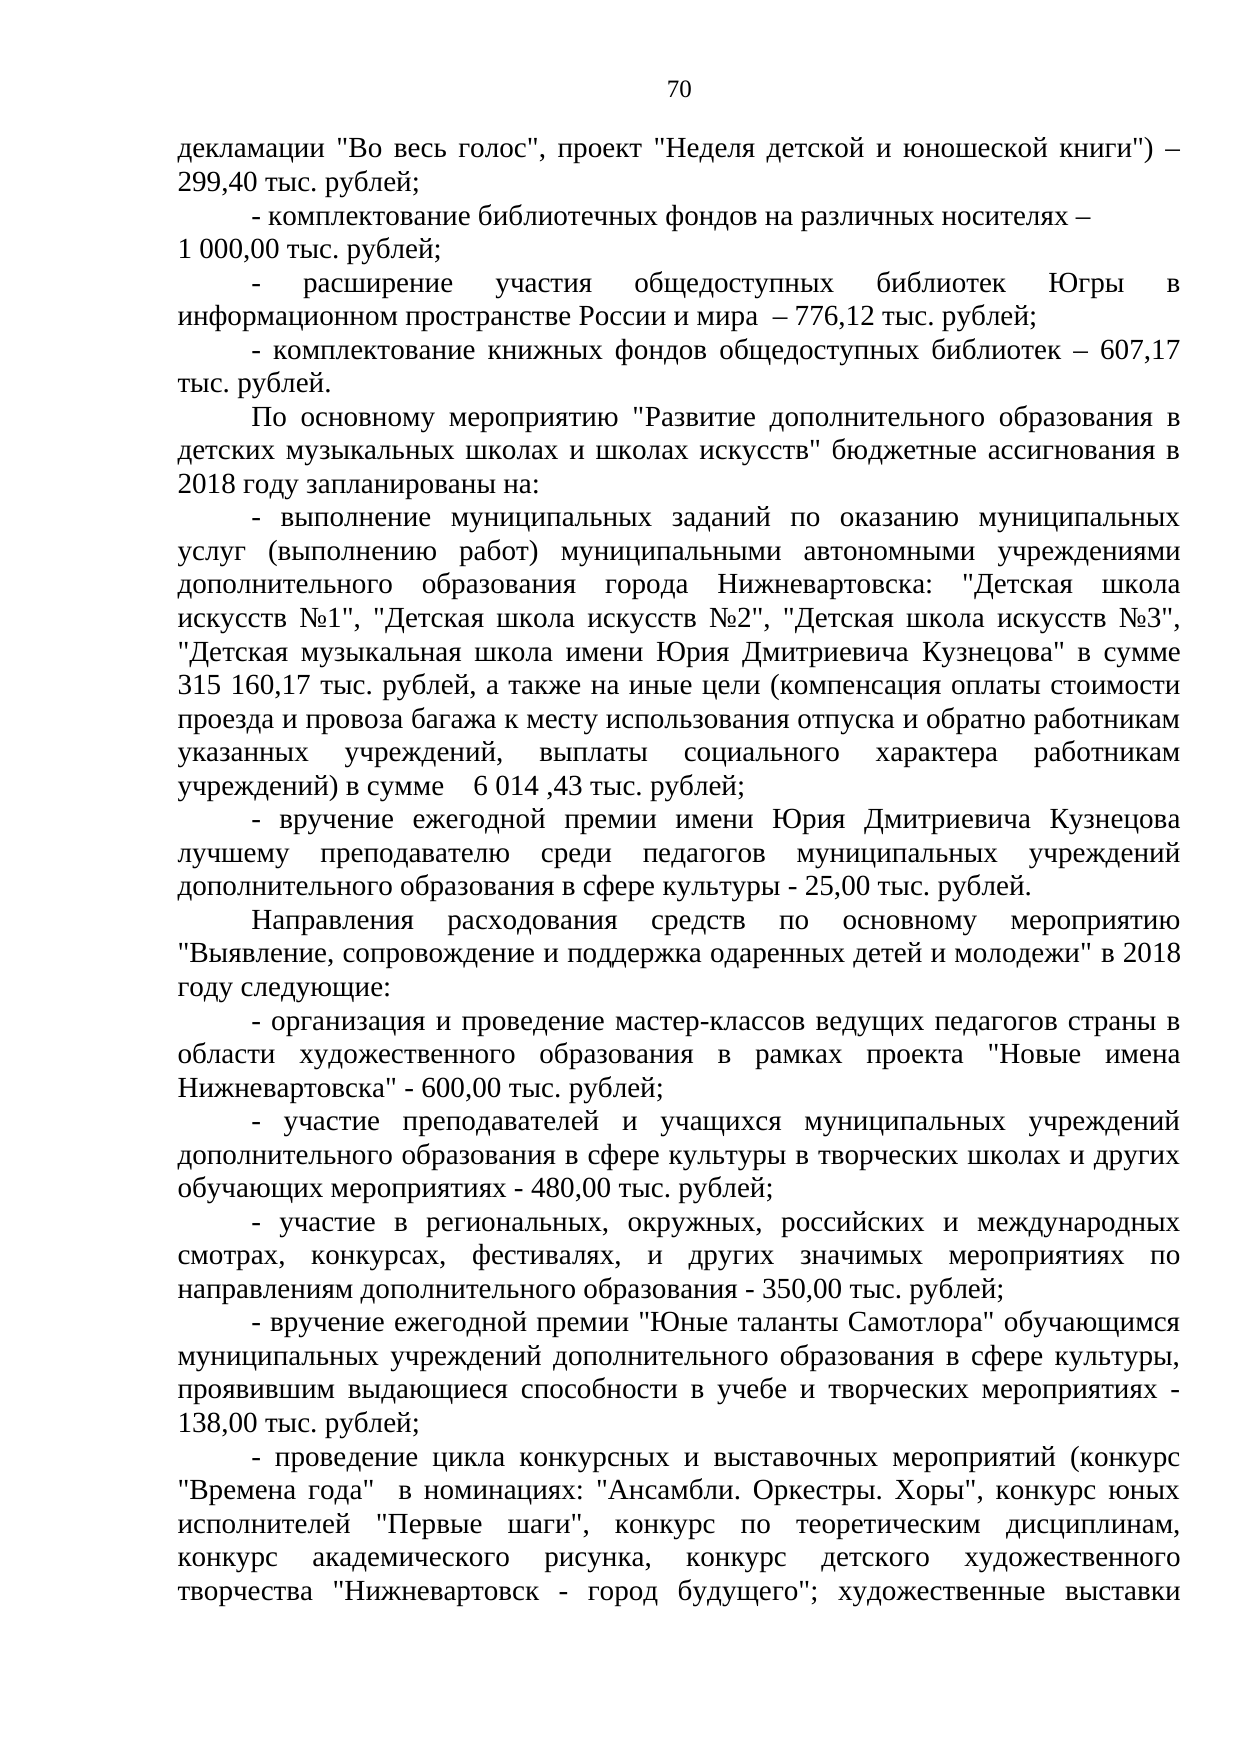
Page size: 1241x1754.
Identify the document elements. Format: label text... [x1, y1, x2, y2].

text 1 000,00 тыс. рублей; [177, 231, 1181, 265]
text - вручение ежегодной премии "Юные таланты Самотлора" обучающимся муниципальных учреждений дополнительного образования в сфере культуры, проявившим выдающиеся способности в учебе и творческих мероприятиях - 138,00 тыс. рублей; [177, 1304, 1181, 1439]
text - участие преподавателей и учащихся муниципальных учреждений дополнительного образования в сфере культуры в творческих школах и других обучающих мероприятиях - 480,00 тыс. рублей; [177, 1103, 1181, 1204]
text - комплектование библиотечных фондов на различных носителях – [177, 198, 1181, 231]
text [177, 131, 1181, 198]
text - комплектование книжных фондов общедоступных библиотек – 607,17 тыс. рублей. [177, 332, 1181, 399]
text - вручение ежегодной премии имени Юрия Дмитриевича Кузнецова лучшему преподавателю среди педагогов муниципальных учреждений дополнительного образования в сфере культуры - 25,00 тыс. рублей. [177, 801, 1181, 902]
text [177, 1439, 1181, 1606]
text - организация и проведение мастер-классов ведущих педагогов страны в области художественного образования в рамках проекта "Новые имена Нижневартовска" - 600,00 тыс. рублей; [177, 1003, 1181, 1103]
text - расширение участия общедоступных библиотек Югры в информационном пространстве России и мира – 776,12 тыс. рублей; [177, 265, 1181, 332]
text Направления расходования средств по основному мероприятию "Выявление, сопровождение и поддержка одаренных детей и молодежи" в 2018 году следующие: [177, 902, 1181, 1003]
text По основному мероприятию "Развитие дополнительного образования в детских музыкальных школах и школах искусств" бюджетные ассигнования в 2018 году запланированы на: [177, 399, 1181, 499]
text - выполнение муниципальных заданий по оказанию муниципальных услуг (выполнению работ) муниципальными автономными учреждениями дополнительного образования города Нижневартовска: "Детская школа искусств №1", "Детская школа искусств №2", "Детская школа искусств №3", "Детская музыкальная школа имени Юрия Дмитриевича Кузнецова" в сумме 315 160,17 тыс. рублей, а также на иные цели (компенсация оплаты стоимости проезда и провоза багажа к месту использования отпуска и обратно работникам указанных учреждений, выплаты социального характера работникам учреждений) в сумме 6 014 ,43 тыс. рублей; [177, 499, 1181, 801]
text - участие в региональных, окружных, российских и международных смотрах, конкурсах, фестивалях, и других значимых мероприятиях по направлениям дополнительного образования - 350,00 тыс. рублей; [177, 1204, 1181, 1304]
